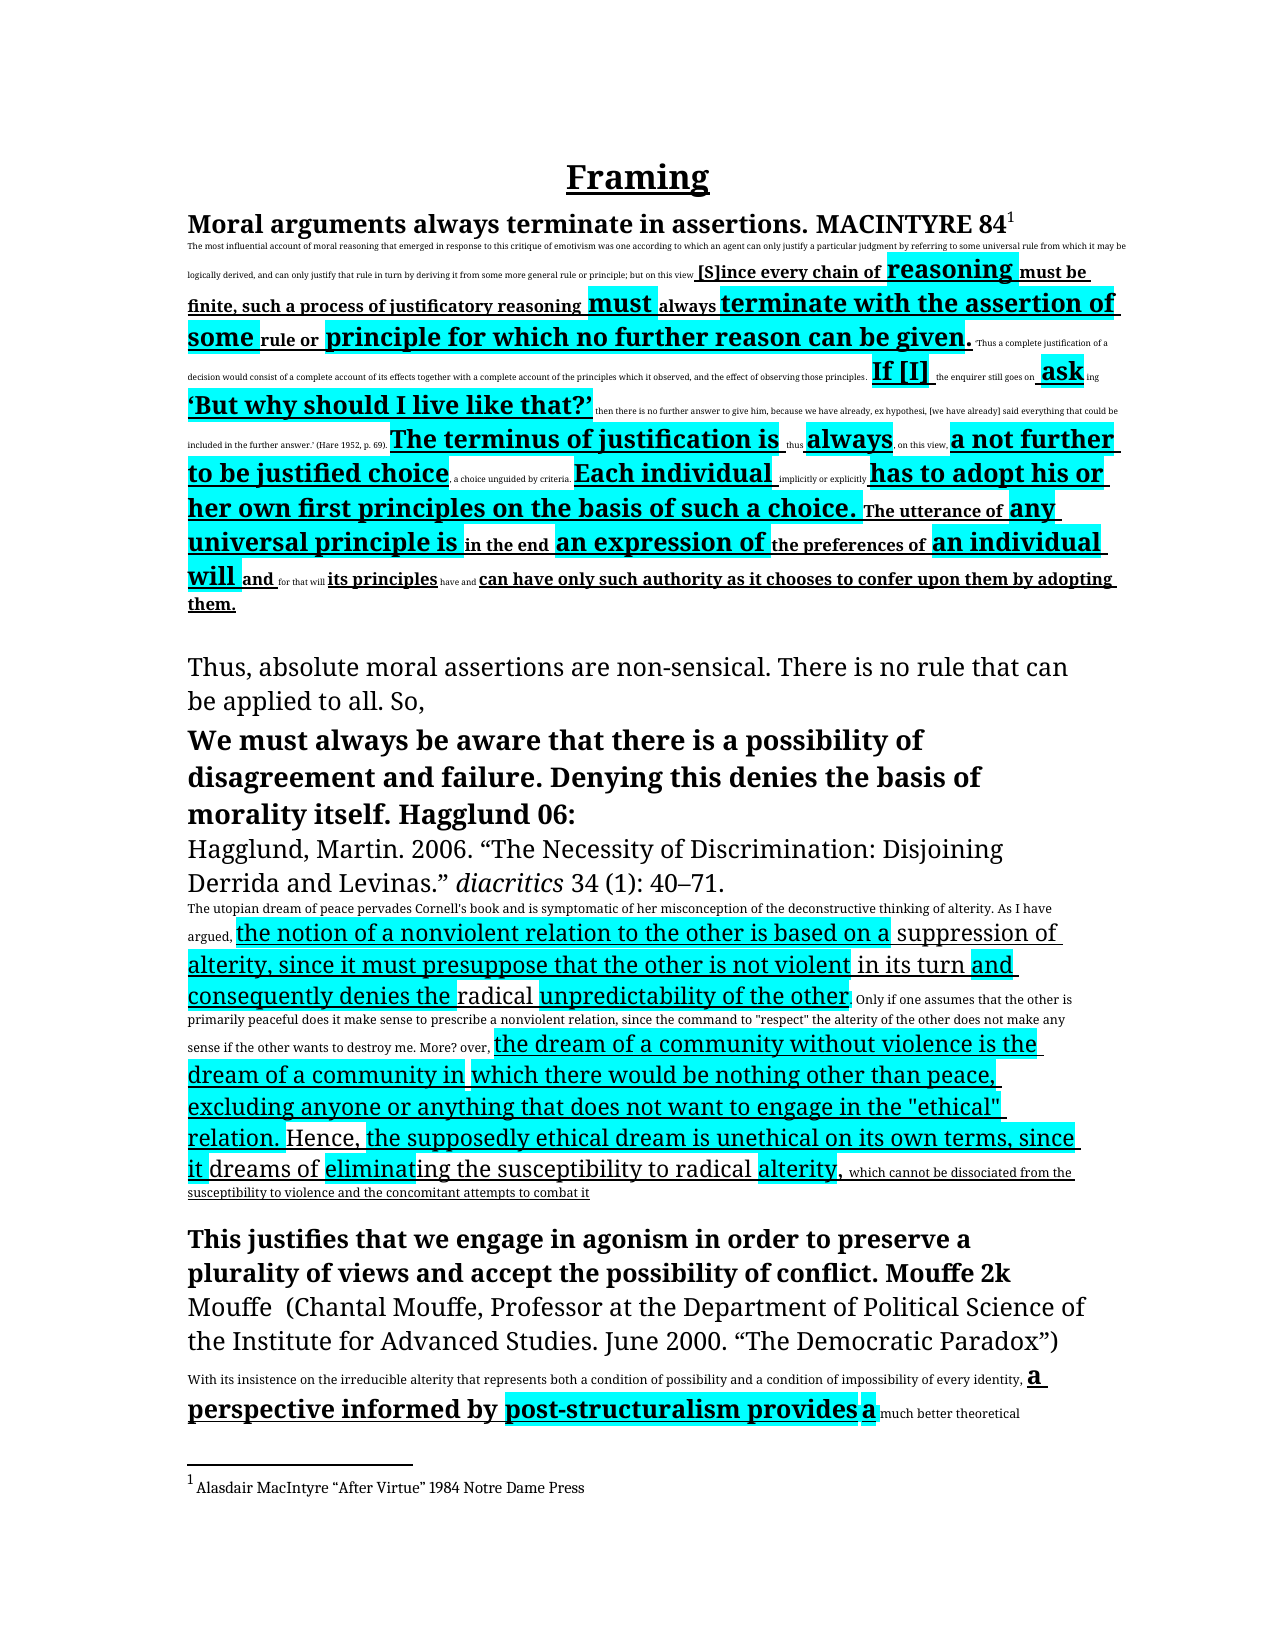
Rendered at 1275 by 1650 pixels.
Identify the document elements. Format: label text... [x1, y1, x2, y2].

text Hagglund, Martin. 2006. “The Necessity of Discrimination: Disjoining Derrida and Levinas.” diacritics 34 (1): 40–71. [187, 832, 1087, 900]
subtitle We must always be aware that there is a possibility of disagreement and failure. Denying this denies the basis of morality itself. Hagglund 06: [187, 721, 1087, 832]
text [187, 1358, 1087, 1426]
text The most influential account of moral reasoning that emerged in response to this critique of emotivism was one according to which an agent can only justify a particular judgment by referring to some universal rule from which it may be logically derived, and can only justify that rule in turn by deriving it from some more general rule or principle; but on this view [S]ince every chain of reasoning must be finite, such a process of justificatory reasoning must always terminate with the assertion of some rule or principle for which no further reason can be given. ‘Thus a complete justification of a decision would consist of a complete account of its effects together with a complete account of the principles which it observed, and the effect of observing those principles. If [I] the enquirer still goes on ask ing ‘But why should I live like that?’ then there is no further answer to give him, because we have already, ex hypothesi, [we have already] said everything that could be included in the further answer.’ (Hare 1952, p. 69). The terminus of justification is thus always, on this view, a not further to be justified choice, a choice unguided by criteria. Each individual implicitly or explicitly has to adopt his or her own first principles on the basis of such a choice. The utterance of any universal principle is in the end an expression of the preferences of an individual will and for that will its principles have and can have only such authority as it chooses to confer upon them by adopting them. [187, 240, 1133, 615]
text The utopian dream of peace pervades Cornell's book and is symptomatic of her misconception of the deconstructive thinking of alterity. As I have argued, the notion of a nonviolent relation to the other is based on a suppression of alterity, since it must presuppose that the other is not violent in its turn and consequently denies the radical unpredictability of the other. Only if one assumes that the other is primarily peaceful does it make sense to prescribe a nonviolent relation, since the command to "respect" the alterity of the other does not make any sense if the other wants to destroy me. More? over, the dream of a community without violence is the dream of a community in which there would be nothing other than peace, excluding anyone or anything that does not want to engage in the "ethical" relation. Hence, the supposedly ethical dream is unethical on its own terms, since it dreams of eliminating the susceptibility to radical alterity, which cannot be dissociated from the susceptibility to violence and the concomitant attempts to combat it [187, 900, 1087, 1201]
subtitle Framing [187, 154, 1087, 199]
text Moral arguments always terminate in assertions. MACINTYRE 84 [187, 206, 1087, 240]
text Thus, absolute moral assertions are non-sensical. There is no rule that can be applied to all. So, [187, 649, 1087, 717]
text Mouffe (Chantal Mouffe, Professor at the Department of Political Science of the Institute for Advanced Studies. June 2000. “The Democratic Paradox”) [187, 1289, 1087, 1358]
text This justifies that we engage in agonism in order to preserve a plurality of views and accept the possibility of conflict. Mouffe 2k [187, 1221, 1087, 1289]
